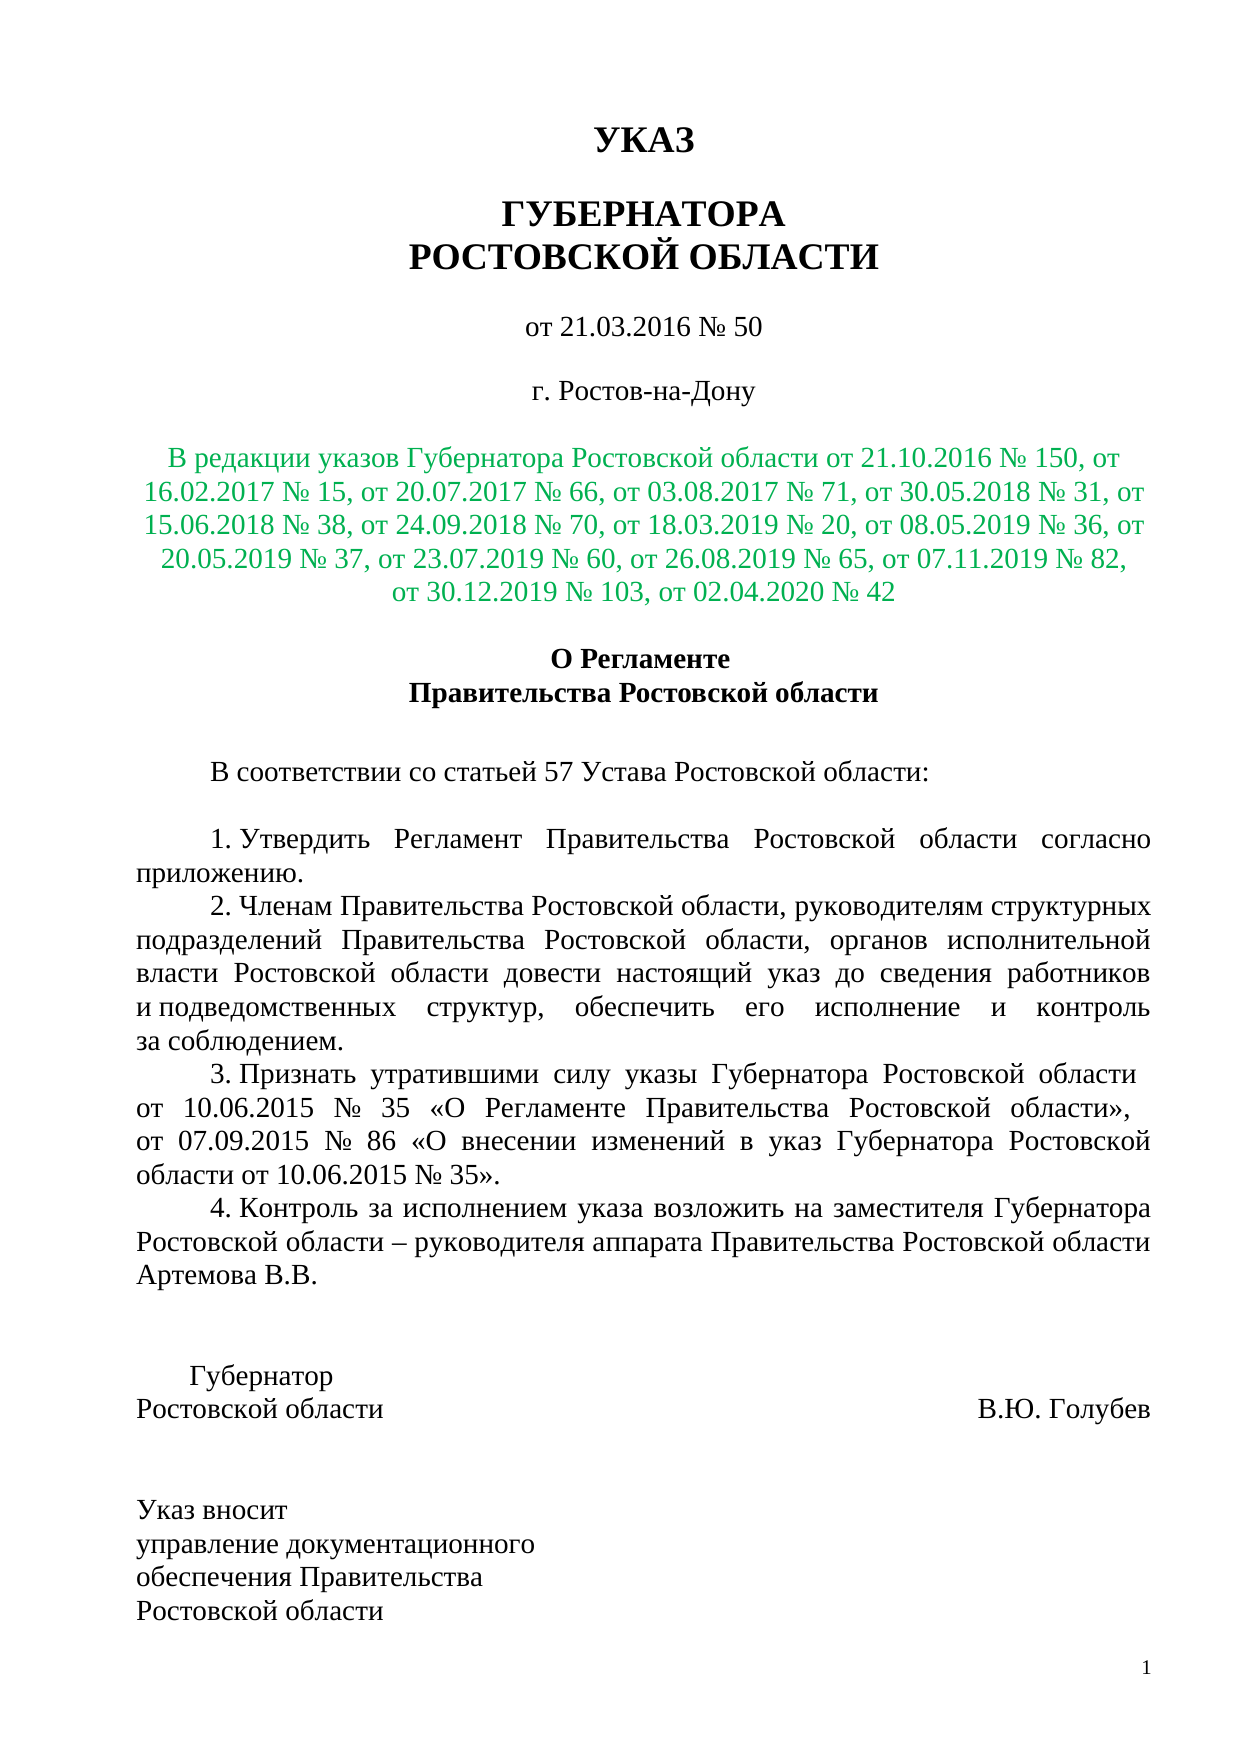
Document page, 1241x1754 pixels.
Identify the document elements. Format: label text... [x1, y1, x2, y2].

text В соответствии со статьей 57 Устава Ростовской области: [136, 754, 1152, 788]
text В редакции указов Губернатора Ростовской области от 21.10.2016 № 150, от 16.02.2017 № 15, от 20.07.2017 № 66, от 03.08.2017 № 71, от 30.05.2018 № 31, от 15.06.2018 № 38, от 24.09.2018 № 70, от 18.03.2019 № 20, от 08.05.2019 № 36, от 20.05.2019 № 37, от 23.07.2019 № 60, от 26.08.2019 № 65, от 07.11.2019 № 82, от 30.12.2019 № 103, от 02.04.2020 № 42 [136, 440, 1152, 608]
subtitle УКАЗ [136, 117, 1152, 160]
text 1. Утвердить Регламент Правительства Ростовской области согласно приложению. [136, 821, 1152, 888]
text 2. Членам Правительства Ростовской области, руководителям структурных подразделений Правительства Ростовской области, органов исполнительной власти Ростовской области довести настоящий указ до сведения работников и подведомственных структур, обеспечить его исполнение и контроль за соблюдением. [136, 888, 1152, 1056]
text 4. Контроль за исполнением указа возложить на заместителя Губернатора Ростовской области – руководителя аппарата Правительства Ростовской области Артемова В.В. [136, 1190, 1152, 1291]
text О Регламенте Правительства Ростовской области [136, 642, 1152, 709]
text г. Ростов-на-Дону [136, 373, 1152, 407]
text Ростовской области В.Ю. Голубев [136, 1392, 1152, 1425]
text РОСТОВСКОЙ ОБЛАСТИ [136, 234, 1152, 277]
text обеспечения Правительства [136, 1559, 1152, 1593]
text 3. Признать утратившими силу указы Губернатора Ростовской области от 10.06.2015 № 35 «О Регламенте Правительства Ростовской области», от 07.09.2015 № 86 «О внесении изменений в указ Губернатора Ростовской области от 10.06.2015 № 35». [136, 1056, 1152, 1190]
text ГУБЕРНАТОРА [136, 191, 1152, 234]
text Ростовской области [136, 1593, 1152, 1626]
text Указ вносит [136, 1492, 1152, 1526]
text Губернатор [136, 1358, 387, 1392]
text управление документационного [136, 1526, 1152, 1559]
text от 21.03.2016 № 50 [136, 309, 1152, 342]
